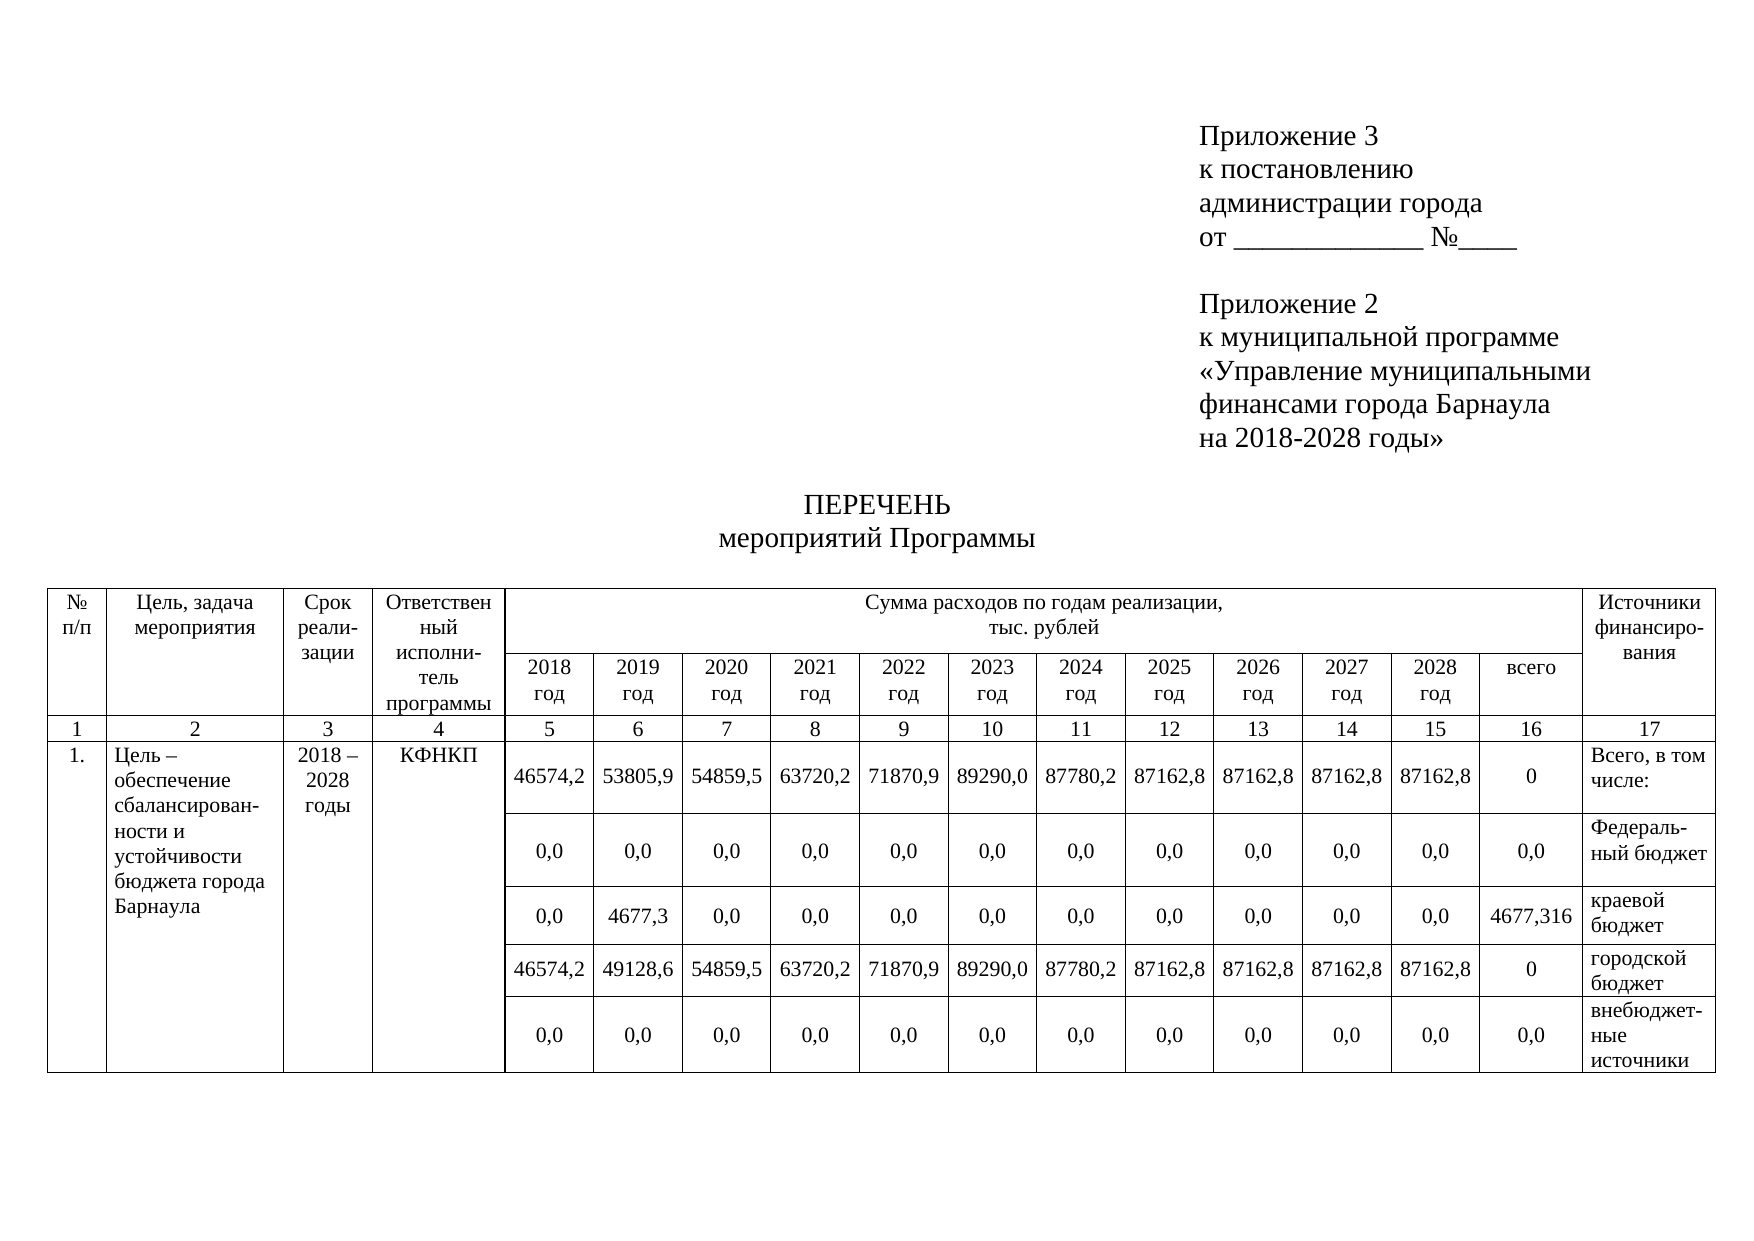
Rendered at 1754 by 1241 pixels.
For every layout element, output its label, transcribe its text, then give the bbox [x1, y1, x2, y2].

table_cell 2024 год [1037, 654, 1125, 715]
table_cell 0,0 [771, 887, 859, 944]
table_cell 0,0 [860, 814, 948, 886]
table_cell 0,0 [1037, 814, 1125, 886]
table_header Сумма расходов по годам реализации, тыс. рублей [506, 589, 1582, 653]
table_cell 46574,2 [506, 945, 593, 996]
text к постановлению [1199, 152, 1677, 185]
table_cell 0,0 [1392, 997, 1479, 1072]
table_cell 53805,9 [594, 742, 682, 813]
table_cell 0,0 [594, 997, 682, 1072]
table_cell 0,0 [594, 814, 682, 886]
table_cell 49128,6 [594, 945, 682, 996]
table_cell 46574,2 [506, 742, 593, 813]
table_cell 16 [1480, 716, 1582, 741]
table_cell 0,0 [771, 997, 859, 1072]
table_cell 9 [860, 716, 948, 741]
table_cell 63720,2 [771, 742, 859, 813]
table_cell 0,0 [1214, 887, 1302, 944]
table_cell 2020 год [683, 654, 770, 715]
table_cell 0,0 [1480, 814, 1582, 886]
table_cell 0,0 [1214, 814, 1302, 886]
table_cell 2018 год [506, 654, 593, 715]
table_cell 2025 год [1126, 654, 1213, 715]
table_cell 87162,8 [1126, 945, 1213, 996]
table_cell Всего, в том числе: [1583, 742, 1715, 813]
table_cell 54859,5 [683, 742, 770, 813]
table_cell 87162,8 [1303, 742, 1391, 813]
table_cell 2026 год [1214, 654, 1302, 715]
table_cell 63720,2 [771, 945, 859, 996]
table_cell 3 [284, 716, 372, 741]
table_cell 2 [107, 716, 283, 741]
table_cell 0,0 [1214, 997, 1302, 1072]
table_cell 87780,2 [1037, 742, 1125, 813]
table_cell 2019 год [594, 654, 682, 715]
table_cell 89290,0 [949, 945, 1036, 996]
table_cell 0,0 [1126, 997, 1213, 1072]
table_cell городской бюджет [1583, 945, 1715, 996]
table_cell 71870,9 [860, 742, 948, 813]
table_cell 0,0 [949, 814, 1036, 886]
table_cell 87162,8 [1126, 742, 1213, 813]
table_cell 5 [506, 716, 593, 741]
text администрации города [1199, 185, 1677, 219]
table_cell 0,0 [771, 814, 859, 886]
table_cell 0,0 [506, 887, 593, 944]
table_cell 4677,3 [594, 887, 682, 944]
table_cell 0,0 [1037, 887, 1125, 944]
table_cell 0,0 [683, 814, 770, 886]
table_cell всего [1480, 654, 1582, 715]
table_cell 0,0 [1392, 814, 1479, 886]
table_cell 0,0 [1303, 814, 1391, 886]
table_cell 0,0 [506, 814, 593, 886]
table_cell 10 [949, 716, 1036, 741]
text от _____________ №____ [1199, 219, 1677, 252]
table_cell 8 [771, 716, 859, 741]
table_cell 4 [373, 716, 504, 741]
table_cell 2028 год [1392, 654, 1479, 715]
table_cell 87162,8 [1392, 742, 1479, 813]
table_cell 0,0 [1303, 887, 1391, 944]
table_cell 0,0 [1392, 887, 1479, 944]
table_cell 1. [48, 742, 106, 1072]
table_header Цель, задача мероприятия [107, 589, 283, 715]
table_cell 89290,0 [949, 742, 1036, 813]
table_cell 14 [1303, 716, 1391, 741]
table_cell 0,0 [683, 997, 770, 1072]
table_cell 0,0 [1480, 997, 1582, 1072]
table_cell 7 [683, 716, 770, 741]
text финансами города Барнаула [1199, 386, 1677, 420]
table_header Ответственный исполни-тель программы [373, 589, 504, 715]
table_cell 87162,8 [1214, 945, 1302, 996]
table_cell 2018 – 2028 годы [284, 742, 372, 1072]
table_cell 2021 год [771, 654, 859, 715]
table_cell 87162,8 [1392, 945, 1479, 996]
text на 2018-2028 годы» [1199, 420, 1677, 453]
table_cell 6 [594, 716, 682, 741]
table_cell 87162,8 [1214, 742, 1302, 813]
table_header № п/п [48, 589, 106, 715]
table_cell 0,0 [949, 997, 1036, 1072]
table_cell 0,0 [506, 997, 593, 1072]
table_cell внебюджет- ные источники [1583, 997, 1715, 1072]
table_cell 71870,9 [860, 945, 948, 996]
table_cell 87780,2 [1037, 945, 1125, 996]
table_cell 811874,8 [1480, 945, 1582, 996]
table_cell КФНКП [373, 742, 504, 1072]
table_cell Цель – обеспечение сбалансирован-ности и устойчивости бюджета города Барнаула [107, 742, 283, 1072]
text мероприятий Программы [77, 521, 1677, 554]
table_cell 0,0 [1126, 887, 1213, 944]
table_cell 87162,8 [1303, 945, 1391, 996]
table_cell 0,0 [1037, 997, 1125, 1072]
table_cell 816552,1 [1480, 742, 1582, 813]
table_header Срок реали-зации [284, 589, 372, 715]
table_cell 17 [1583, 716, 1715, 741]
text ПЕРЕЧЕНЬ [77, 487, 1677, 521]
text к муниципальной программе [1199, 319, 1677, 353]
text Приложение 2 [1199, 286, 1677, 319]
table_cell Федераль-ный бюджет [1583, 814, 1715, 886]
table_cell 11 [1037, 716, 1125, 741]
table_cell 0,0 [1303, 997, 1391, 1072]
table_cell 15 [1392, 716, 1479, 741]
table_cell 13 [1214, 716, 1302, 741]
table_cell 0,0 [860, 887, 948, 944]
table_cell 2027 год [1303, 654, 1391, 715]
table_header Источники финансиро-вания [1583, 589, 1715, 715]
table_cell 0,0 [860, 997, 948, 1072]
text Приложение 3 [1199, 118, 1677, 152]
table_cell 12 [1126, 716, 1213, 741]
table_cell 2023 год [949, 654, 1036, 715]
table_cell краевой бюджет [1583, 887, 1715, 944]
table_cell 54859,5 [683, 945, 770, 996]
table_cell 4677,3 [1480, 887, 1582, 944]
text «Управление муниципальными [1199, 353, 1677, 386]
table_cell 2022 год [860, 654, 948, 715]
table_cell 0,0 [1126, 814, 1213, 886]
table_cell 1 [48, 716, 106, 741]
table_cell 0,0 [949, 887, 1036, 944]
table_cell 0,0 [683, 887, 770, 944]
